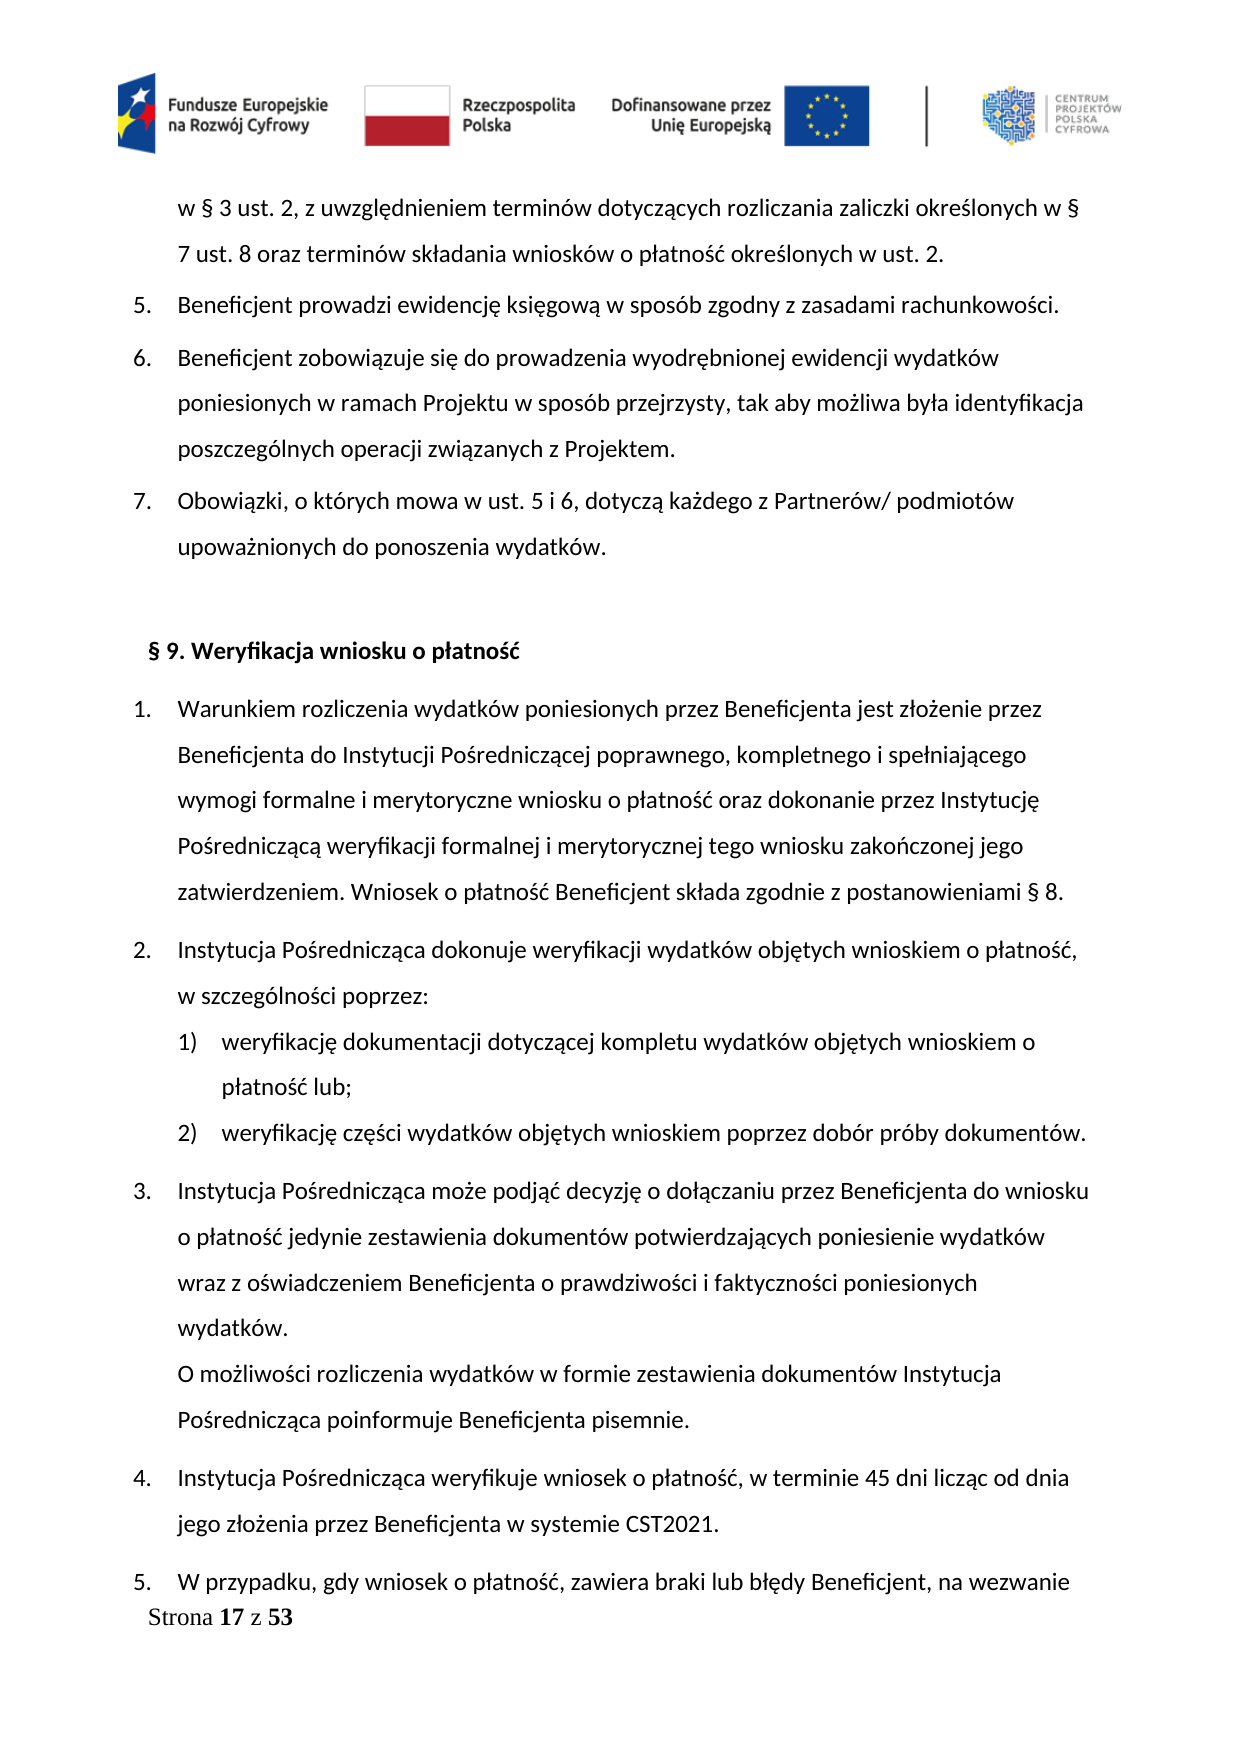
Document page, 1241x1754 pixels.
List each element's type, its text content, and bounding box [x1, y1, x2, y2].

list Instytucja Pośrednicząca weryfikuje wniosek o płatność, w terminie 45 dni licząc od dnia jego złożenia przez Beneficjenta w systemie CST2021. [133, 1462, 1093, 1538]
picture [118, 73, 1122, 154]
list Instytucja Pośrednicząca może podjąć decyzję o dołączaniu przez Beneficjenta do wniosku o płatność jedynie zestawienia dokumentów potwierdzających poniesienie wydatków wraz z oświadczeniem Beneficjenta o prawdziwości i faktyczności poniesionych wydatków. O możliwości rozliczenia wydatków w formie zestawienia dokumentów Instytucja Pośrednicząca poinformuje Beneficjenta pisemnie. [133, 1175, 1093, 1434]
list Beneficjent prowadzi ewidencję księgową w sposób zgodny z zasadami rachunkowości. [133, 290, 1093, 320]
text § 9. Weryfikacja wniosku o płatność [148, 635, 1093, 665]
list weryfikację dokumentacji dotyczącej kompletu wydatków objętych wnioskiem o płatność lub; [177, 1026, 1093, 1102]
list Warunkiem rozliczenia wydatków poniesionych przez Beneficjenta jest złożenie przez Beneficjenta do Instytucji Pośredniczącej poprawnego, kompletnego i spełniającego wymogi formalne i merytoryczne wniosku o płatność oraz dokonanie przez Instytucję Pośredniczącą weryfikacji formalnej i merytorycznej tego wniosku zakończonej jego zatwierdzeniem. Wniosek o płatność Beneficjent składa zgodnie z postanowieniami § 8. [133, 693, 1093, 906]
list Beneficjent zobowiązuje się do prowadzenia wyodrębnionej ewidencji wydatków poniesionych w ramach Projektu w sposób przejrzysty, tak aby możliwa była identyfikacja poszczególnych operacji związanych z Projektem. [133, 342, 1093, 464]
list weryfikację części wydatków objętych wnioskiem poprzez dobór próby dokumentów. [177, 1117, 1093, 1148]
list W przypadku, gdy wniosek o płatność, zawiera braki lub błędy Beneficjent, na wezwanie Instytucji Pośredniczącej, jest zobowiązany do złożenia: [133, 1566, 1093, 1597]
list Obowiązki, o których mowa w ust. 5 i 6, dotyczą każdego z Partnerów/ podmiotów upoważnionych do ponoszenia wydatków. [133, 485, 1093, 561]
list Instytucja Pośrednicząca dokonuje weryfikacji wydatków objętych wnioskiem o płatność, w szczególności poprzez: [133, 934, 1093, 1010]
